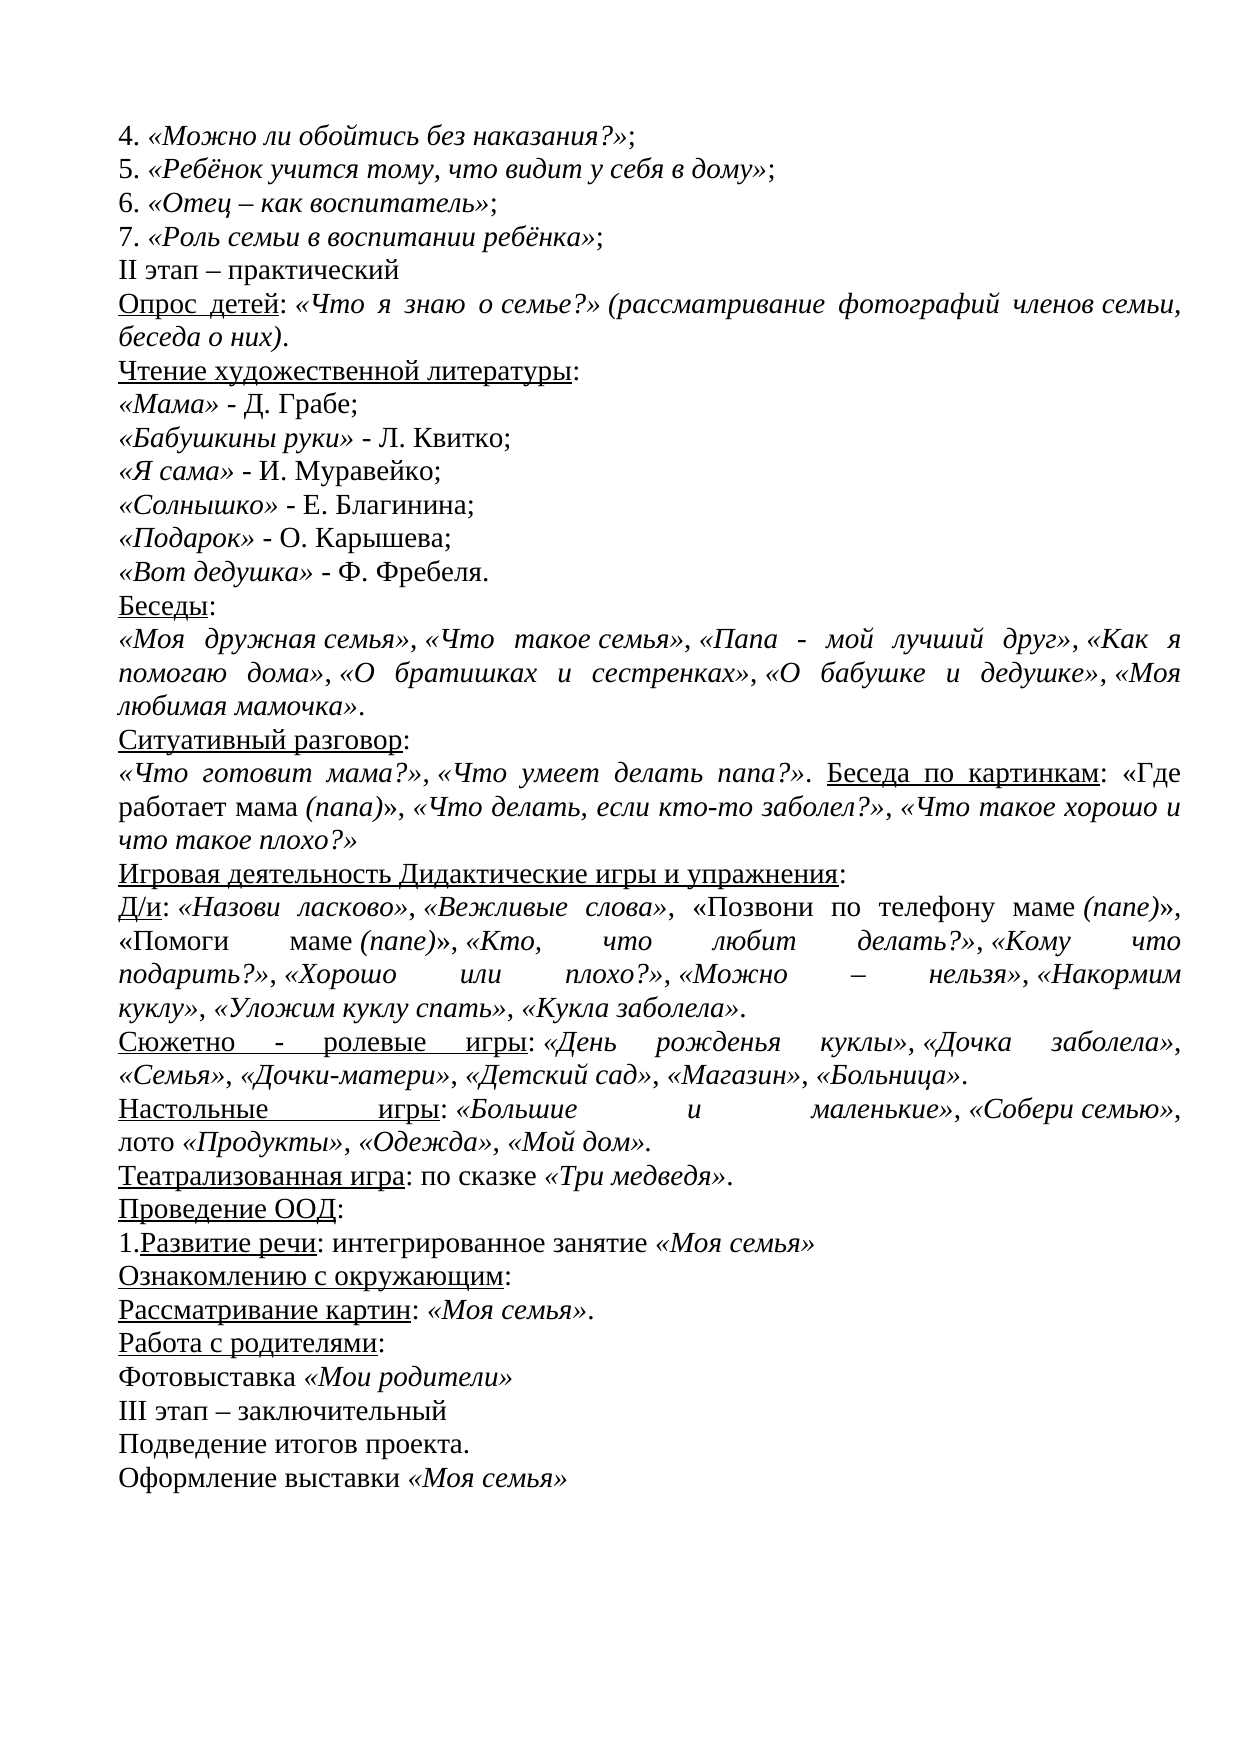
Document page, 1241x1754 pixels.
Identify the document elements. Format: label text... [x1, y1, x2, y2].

text «Что готовит мама?», «Что умеет делать папа?». Беседа по картинкам: «Где работает мама (папа)», «Что делать, если кто-то заболел?», «Что такое хорошо и что такое плохо?» [118, 755, 1181, 856]
text 7. «Роль семьи в воспитании ребёнка»; [118, 219, 1181, 252]
text Игровая деятельность Дидактические игры и упражнения: [118, 856, 1181, 889]
text 5. «Ребёнок учится тому, что видит у себя в дому»; [118, 152, 1181, 185]
text II этап – практический [118, 252, 1181, 286]
text Д/и: «Назови ласково», «Вежливые слова», «Позвони по телефону маме (папе)», «Помоги маме (папе)», «Кто, что любит делать?», «Кому что подарить?», «Хорошо или плохо?», «Можно – нельзя», «Накормим куклу», «Уложим куклу спать», «Кукла заболела». [118, 889, 1181, 1024]
text «Солнышко» - Е. Благинина; [118, 487, 1181, 521]
text III этап – заключительный [118, 1393, 1181, 1426]
text «Моя дружная семья», «Что такое семья», «Папа - мой лучший друг», «Как я помогаю дома», «О братишках и сестренках», «О бабушке и дедушке», «Моя любимая мамочка». [118, 621, 1181, 722]
text Ситуативный разговор: [118, 722, 1181, 755]
text «Я сама» - И. Муравейко; [118, 453, 1181, 487]
text 6. «Отец – как воспитатель»; [118, 185, 1181, 219]
text Беседы: [118, 588, 1181, 621]
text Фотовыставка «Мои родители» [118, 1359, 1181, 1393]
text 4. «Можно ли обойтись без наказания?»; [118, 118, 1181, 152]
text Рассматривание картин: «Моя семья». [118, 1292, 1181, 1326]
text Театрализованная игра: по сказке «Три медведя». [118, 1158, 1181, 1191]
text Работа с родителями: [118, 1326, 1181, 1359]
text Сюжетно - ролевые игры: «День рожденья куклы», «Дочка заболела», «Семья», «Дочки-матери», «Детский сад», «Магазин», «Больница». [118, 1024, 1181, 1091]
text Опрос детей: «Что я знаю о семье?» (рассматривание фотографий членов семьи, беседа о них). [118, 286, 1181, 353]
text Чтение художественной литературы: [118, 353, 1181, 386]
text Оформление выставки «Моя семья» [118, 1460, 1181, 1493]
text Подведение итогов проекта. [118, 1426, 1181, 1460]
text Проведение ООД: [118, 1191, 1181, 1225]
text «Бабушкины руки» - Л. Квитко; [118, 420, 1181, 453]
text «Мама» - Д. Грабе; [118, 386, 1181, 420]
text Ознакомлению с окружающим: [118, 1258, 1181, 1292]
text «Подарок» - О. Карышева; [118, 521, 1181, 554]
text «Вот дедушка» - Ф. Фребеля. [118, 554, 1181, 588]
text Настольные игры: «Большие и маленькие», «Собери семью», лото «Продукты», «Одежда», «Мой дом». [118, 1091, 1181, 1158]
text 1.Развитие речи: интегрированное занятие «Моя семья» [118, 1225, 1181, 1258]
